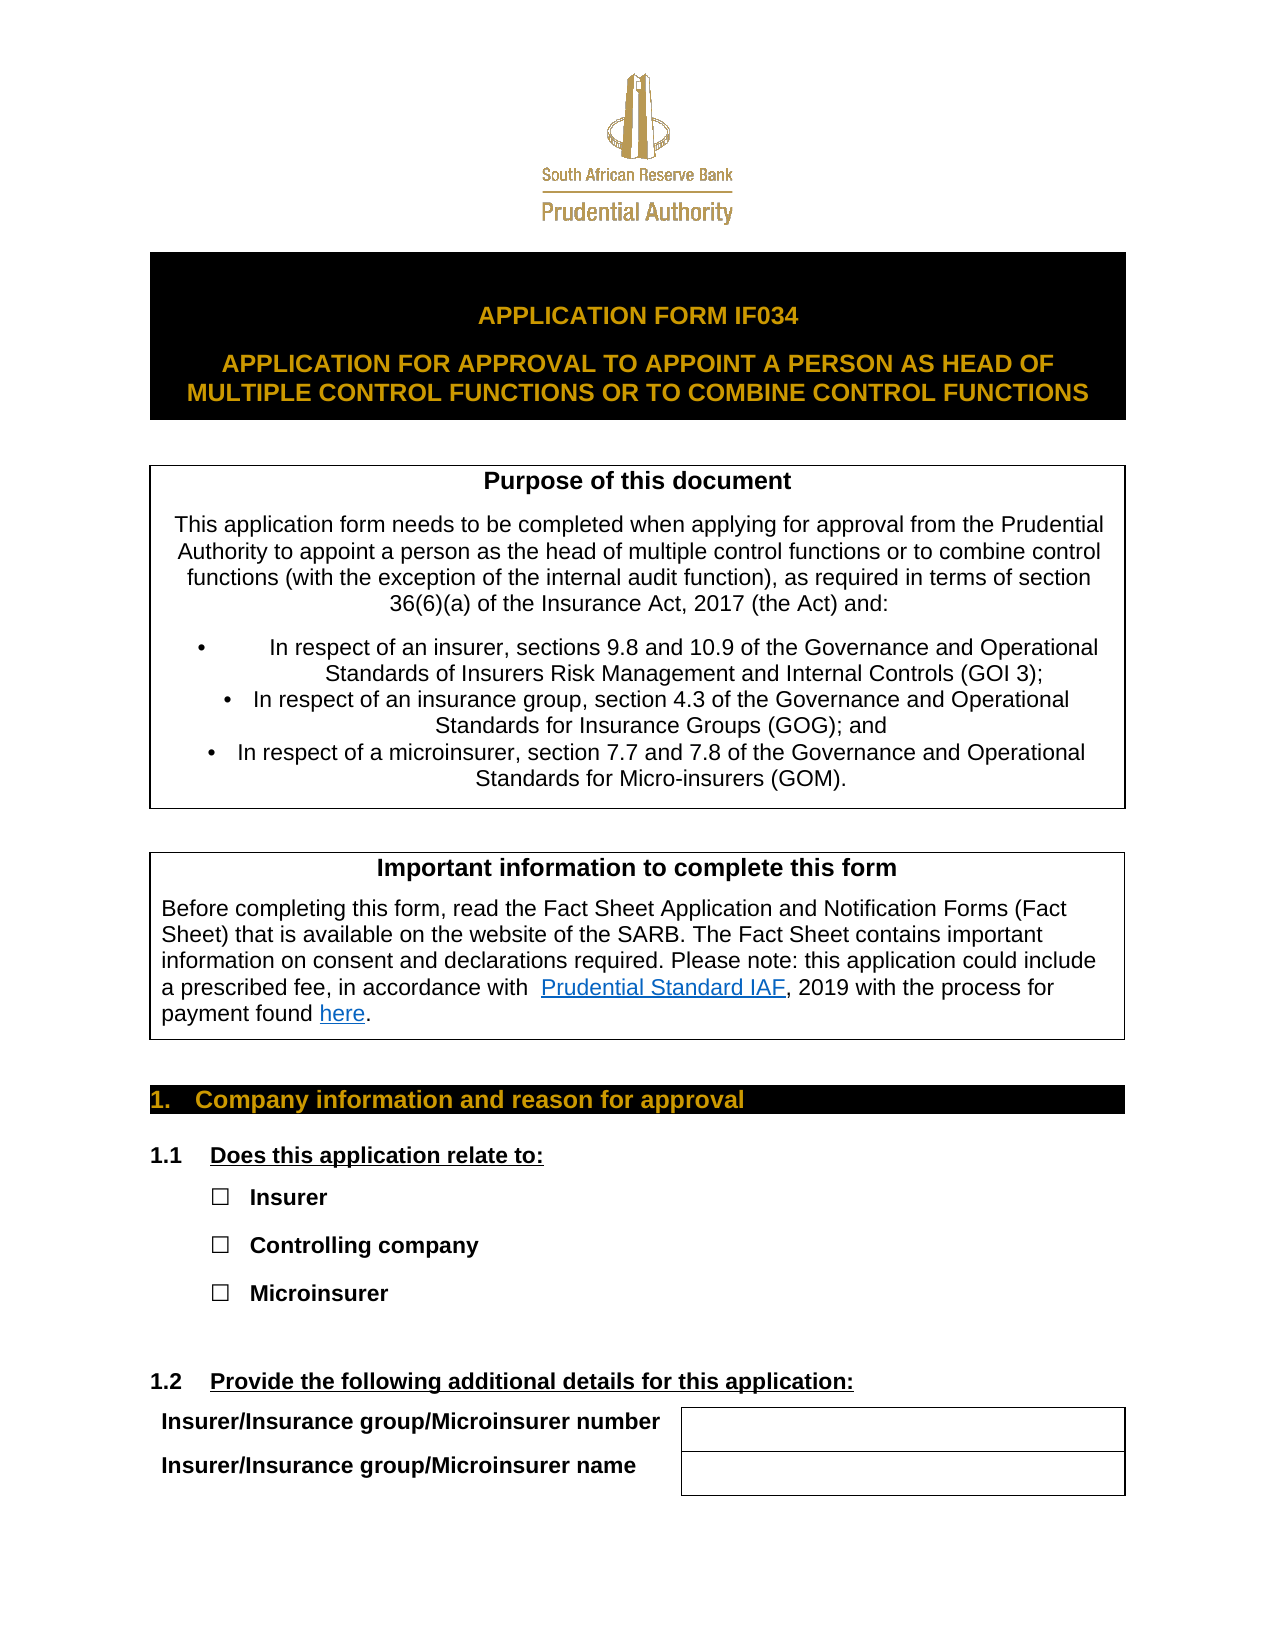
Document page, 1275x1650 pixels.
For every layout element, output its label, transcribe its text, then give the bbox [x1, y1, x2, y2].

subtitle Provide the following additional details for this application: [150, 1368, 1125, 1394]
text Controlling company [210, 1229, 1125, 1261]
table_cell Insurer/Insurance group/Microinsurer name [150, 1451, 681, 1495]
table_header Insurer/Insurance group/Microinsurer number [150, 1407, 681, 1451]
table_header Important information to complete this form Before completing this form, read the Fact Sheet Application and Notification Forms (Fact Sheet) that is available on the website of the SARB. The Fact Sheet contains important information on consent and declarations required. Please note: this application could include a prescribed fee, in accordance with Prudential Standard IAF, 2019 with the process for payment found here. [151, 853, 1124, 1039]
table_cell [682, 1452, 1124, 1495]
table_header Purpose of this document This application form needs to be completed when applying for approval from the Prudential Authority to appoint a person as the head of multiple control functions or to combine control functions (with the exception of the internal audit function), as required in terms of section 36(6)(a) of the Insurance Act, 2017 (the Act) and: In respect of an insurer, sections 9.8 and 10.9 of the Governance and Operational Standards of Insurers Risk Management and Internal Controls (GOI 3); In respect of an insurance group, section 4.3 of the Governance and Operational Standards for Insurance Groups (GOG); and In respect of a microinsurer, section 7.7 and 7.8 of the Governance and Operational Standards for Micro-insurers (GOM). [151, 466, 1124, 808]
subtitle Does this application relate to: [150, 1142, 1125, 1169]
text Insurer [210, 1181, 1125, 1213]
subtitle Company information and reason for approval [150, 1085, 1125, 1114]
table_header [682, 1408, 1124, 1451]
text Microinsurer [210, 1277, 1125, 1308]
table_header APPLICATION FORM IF034 APPLICATION FOR APPROVAL TO APPOINT A PERSON AS HEAD OF MULTIPLE CONTROL FUNCTIONS OR TO COMBINE CONTROL FUNCTIONS [151, 253, 1125, 419]
picture [542, 73, 733, 225]
